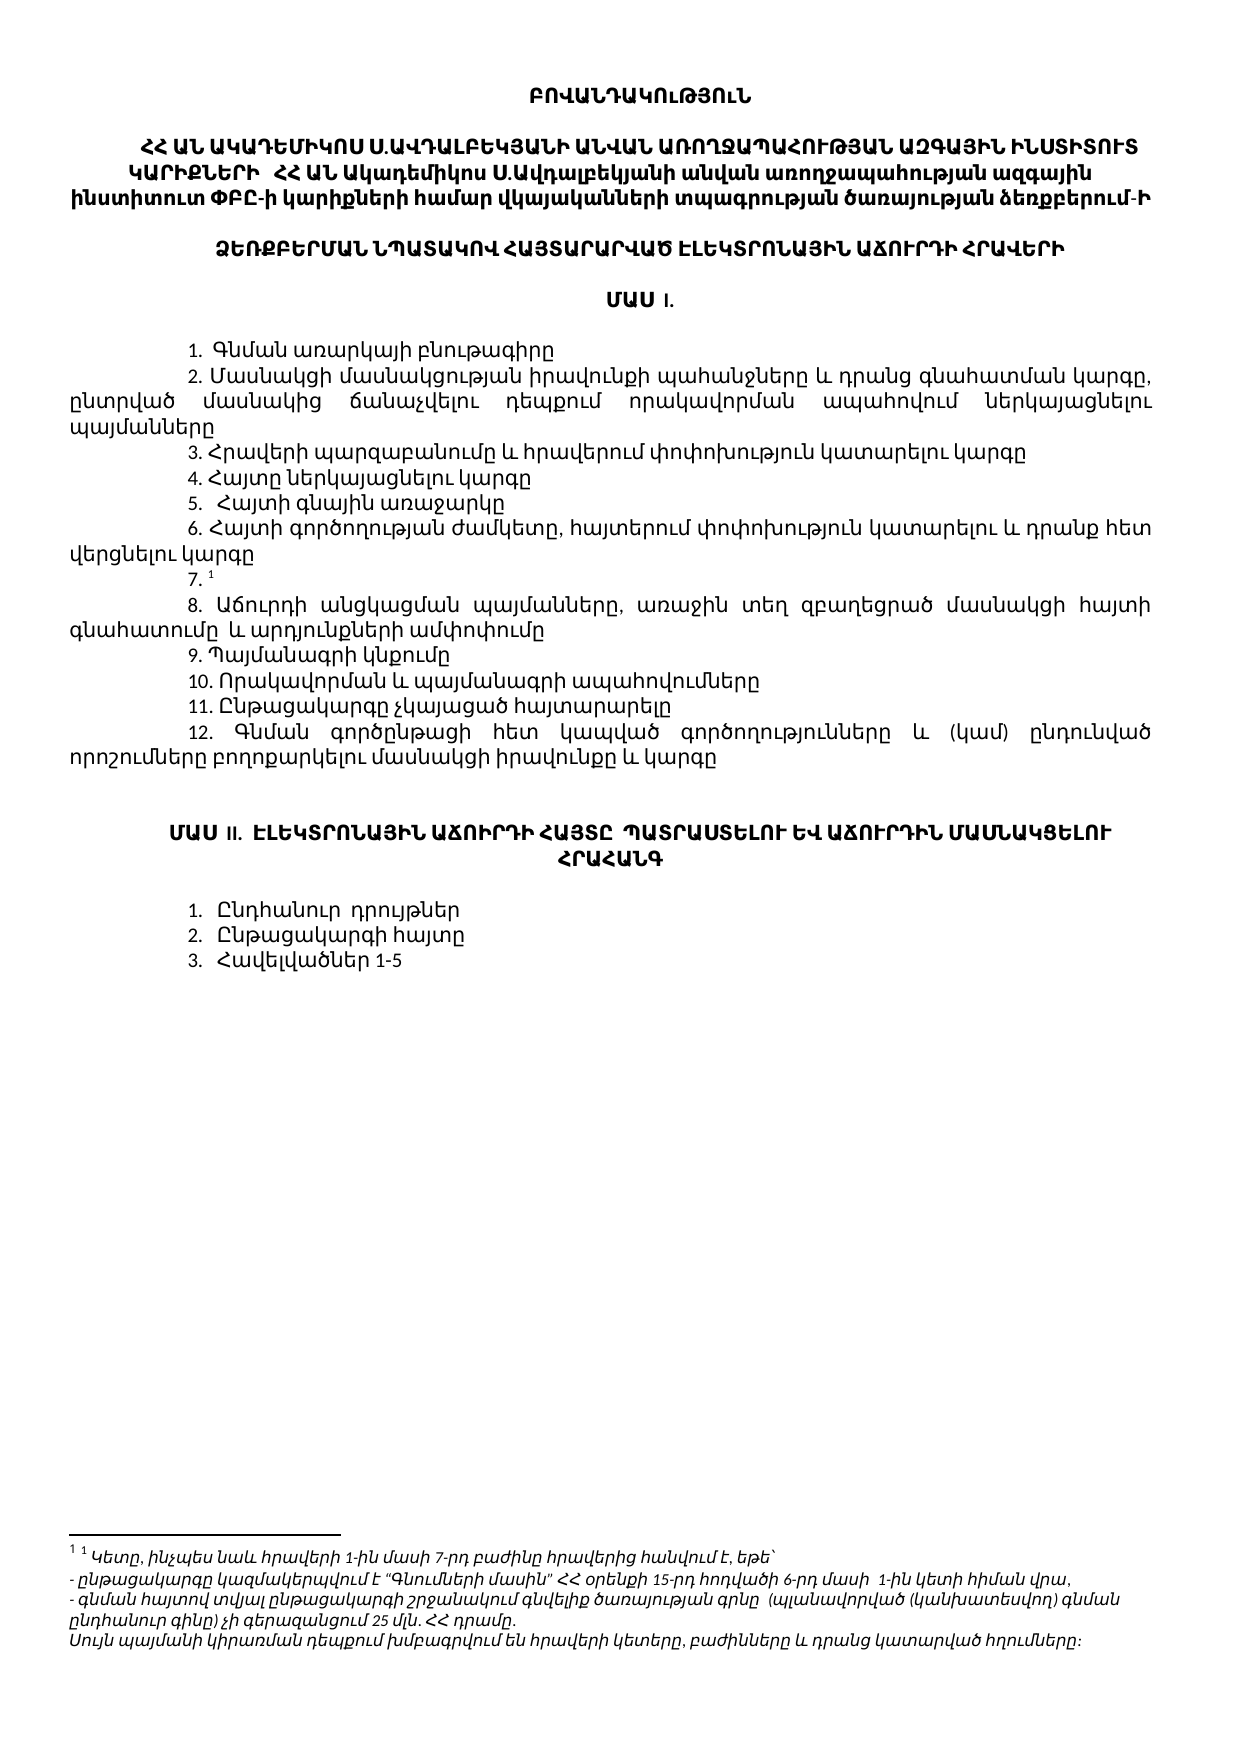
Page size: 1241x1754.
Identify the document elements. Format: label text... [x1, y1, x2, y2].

text 3. Հրավերի պարզաբանումը և հրավերում փոփոխություն կատարելու կարգը [69, 439, 1152, 465]
text 3. Հավելվածներ 1-5 [69, 948, 1152, 973]
text 12. Գնման գործընթացի հետ կապված գործողությունները և (կամ) ընդունված որոշումները բողոքարկելու մասնակցի իրավունքը և կարգը [69, 719, 1152, 770]
text 10. Որակավորման և պայմանագրի ապահովումները [69, 668, 1152, 693]
text ՀՀ ԱՆ ԱԿԱԴԵՄԻԿՈՍ Ս.ԱՎԴԱԼԲԵԿՅԱՆԻ ԱՆՎԱՆ ԱՌՈՂՋԱՊԱՀՈՒԹՅԱՆ ԱԶԳԱՅԻՆ ԻՆՍՏԻՏՈՒՏ ԿԱՐԻՔՆԵՐԻ ՀՀ ԱՆ Ակադեմիկոս Ս.Ավդալբեկյանի անվան առողջապահության ազգային ինստիտուտ ՓԲԸ-ի կարիքների համար վկայականների տպագրության ծառայության ձեռքբերում-Ի [69, 134, 1152, 211]
text ՄԱՍ I. [69, 287, 1152, 312]
text 11. Ընթացակարգը չկայացած հայտարարելը [69, 693, 1152, 719]
text 7. [69, 566, 1152, 592]
text 8. Աճուրդի անցկացման պայմանները, առաջին տեղ զբաղեցրած մասնակցի հայտի գնահատումը և արդյունքների ամփոփումը [69, 592, 1152, 643]
text 1. Գնման առարկայի բնութագիրը [69, 338, 1152, 363]
text ՁԵՌՔԲԵՐՄԱՆ ՆՊԱՏԱԿՈՎ ՀԱՅՏԱՐԱՐՎԱԾ ԷԼԵԿՏՐՈՆԱՅԻՆ ԱՃՈՒՐԴԻ ՀՐԱՎԵՐԻ [69, 236, 1152, 261]
text ԲՈՎԱՆԴԱԿՈւԹՅՈւՆ [69, 83, 1152, 109]
text 9. Պայմանագրի կնքումը [69, 643, 1152, 668]
text 5. Հայտի գնային առաջարկը [69, 490, 1152, 516]
text 1. Ընդհանուր դրույթներ [69, 897, 1152, 922]
text ՄԱՍ II. ԷԼԵԿՏՐՈՆԱՅԻՆ ԱՃՈԻՐԴԻ ՀԱՅՏԸ ՊԱՏՐԱՍՏԵԼՈՒ ԵՎ ԱՃՈՒՐԴԻՆ ՄԱՍՆԱԿՑԵԼՈՒ ՀՐԱՀԱՆԳ [69, 821, 1152, 871]
text 4. Հայտը ներկայացնելու կարգը [69, 465, 1152, 490]
text 2. Մասնակցի մասնակցության իրավունքի պահանջները և դրանց գնահատման կարգը, ընտրված մասնակից ճանաչվելու դեպքում որակավորման ապահովում ներկայացնելու պայմանները [69, 363, 1152, 439]
text 2. Ընթացակարգի հայտը [69, 922, 1152, 948]
text 6. Հայտի գործողության ժամկետը, հայտերում փոփոխություն կատարելու և դրանք հետ վերցնելու կարգը [69, 516, 1152, 566]
